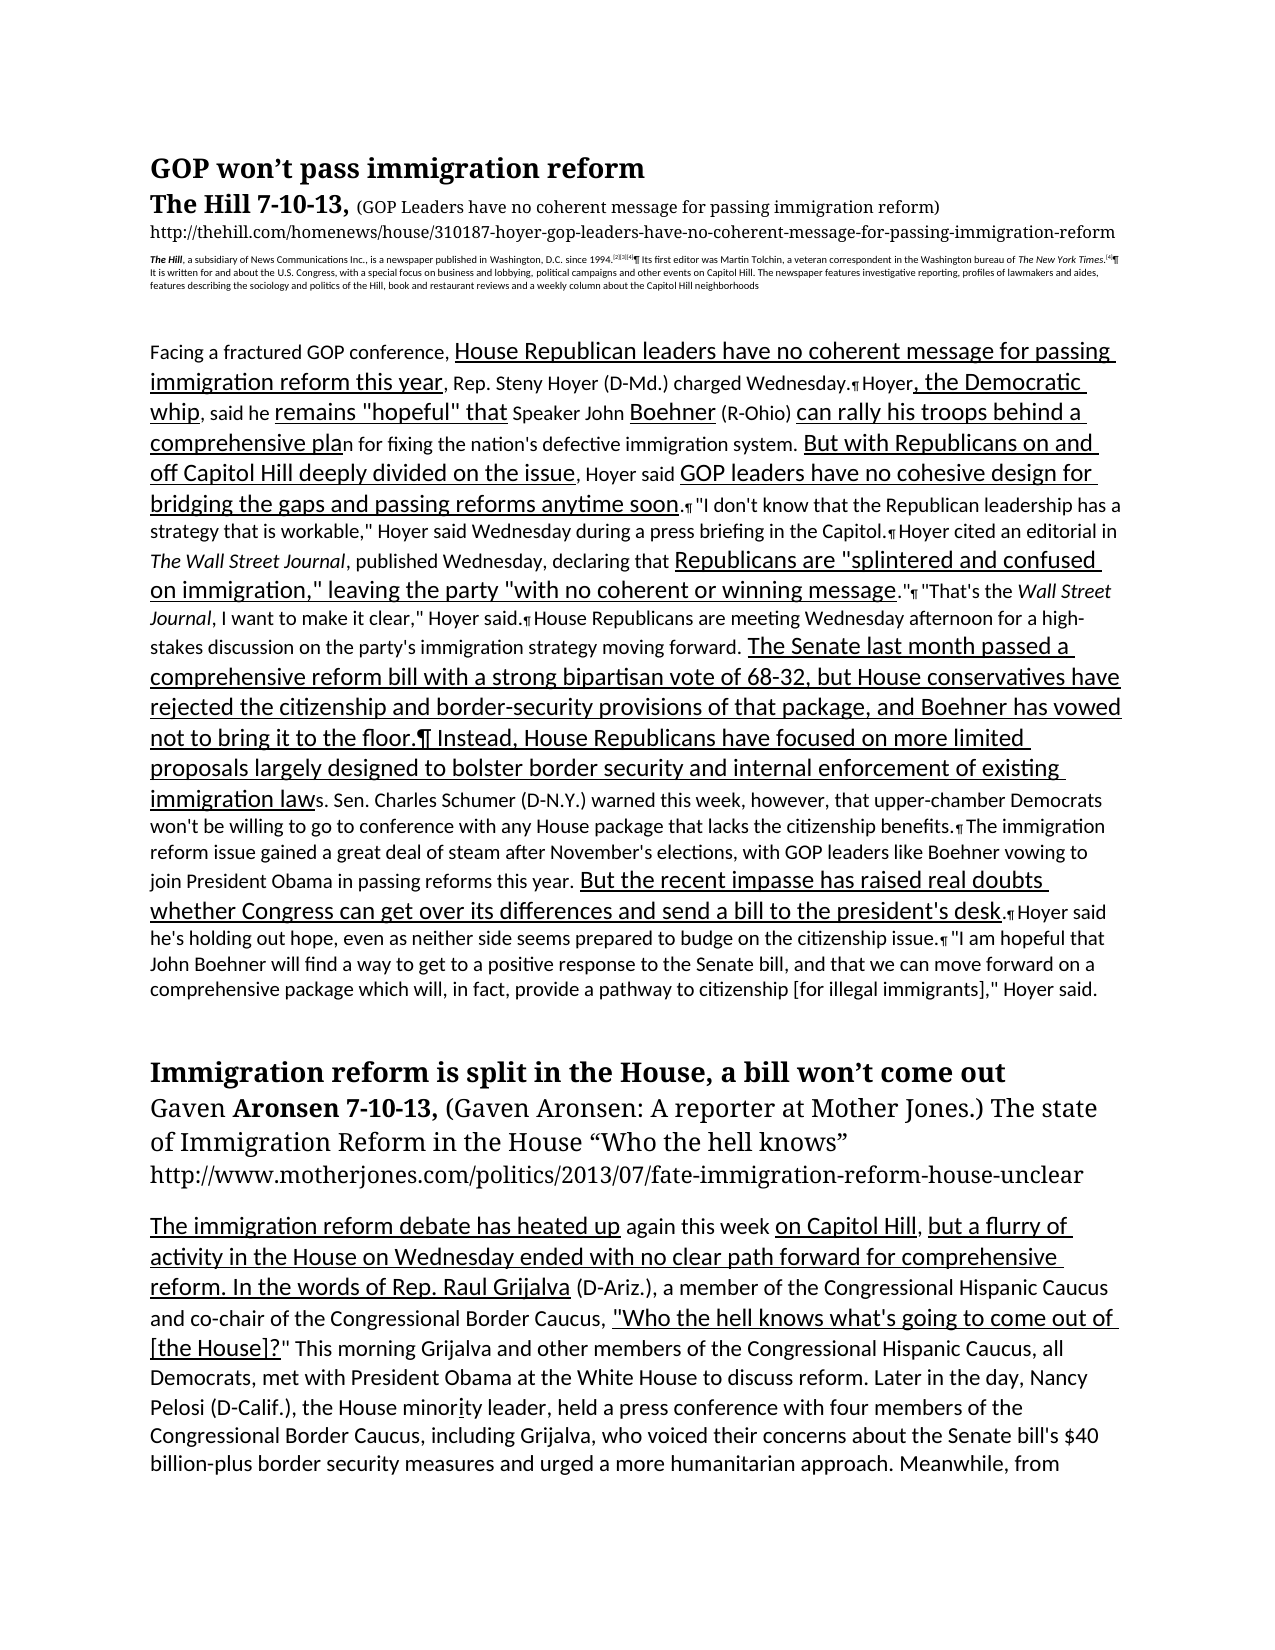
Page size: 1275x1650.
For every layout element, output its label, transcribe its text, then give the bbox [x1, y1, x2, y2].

text http://thehill.com/homenews/house/310187-hoyer-gop-leaders-have-no-coherent-message-for-passing-immigration-reform [150, 221, 1125, 244]
text The Hill, a subsidiary of News Communications Inc., is a newspaper published in Washington, D.C. since 1994.[2][3][4]¶ Its first editor was Martin Tolchin, a veteran correspondent in the Washington bureau of The New York Times.[4]¶ It is written for and about the U.S. Congress, with a special focus on business and lobbying, political campaigns and other events on Capitol Hill. The newspaper features investigative reporting, profiles of lawmakers and aides, features describing the sociology and politics of the Hill, book and restaurant reviews and a weekly column about the Capitol Hill neighborhoods [150, 254, 1125, 292]
subtitle GOP won’t pass immigration reform [150, 150, 1125, 187]
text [150, 1210, 1125, 1477]
text Gaven Aronsen 7-10-13, (Gaven Aronsen: A reporter at Mother Jones.) The state of Immigration Reform in the House “Who the hell knows” [150, 1091, 1125, 1159]
text The Hill 7-10-13, (GOP Leaders have no coherent message for passing immigration reform) [150, 187, 1125, 221]
text http://www.motherjones.com/politics/2013/07/fate-immigration-reform-house-unclear [150, 1159, 1125, 1190]
subtitle Immigration reform is split in the House, a bill won’t come out [150, 1054, 1125, 1091]
text Facing a fractured GOP conference, House Republican leaders have no coherent message for passing immigration reform this year, Rep. Steny Hoyer (D-Md.) charged Wednesday.¶ Hoyer, the Democratic whip, said he remains "hopeful" that Speaker John Boehner (R-Ohio) can rally his troops behind a comprehensive plan for fixing the nation's defective immigration system. But with Republicans on and off Capitol Hill deeply divided on the issue, Hoyer said GOP leaders have no cohesive design for bridging the gaps and passing reforms anytime soon.¶ "I don't know that the Republican leadership has a strategy that is workable," Hoyer said Wednesday during a press briefing in the Capitol.¶ Hoyer cited an editorial in The Wall Street Journal, published Wednesday, declaring that Republicans are "splintered and confused on immigration," leaving the party "with no coherent or winning message."¶ "That's the Wall Street Journal, I want to make it clear," Hoyer said.¶ House Republicans are meeting Wednesday afternoon for a high-stakes discussion on the party's immigration strategy moving forward. The Senate last month passed a comprehensive reform bill with a strong bipartisan vote of 68-32, but House conservatives have rejected the citizenship and border-security provisions of that package, and Boehner has vowed not to bring it to the floor.¶ Instead, House Republicans have focused on more limited proposals largely designed to bolster border security and internal enforcement of existing immigration laws. Sen. Charles Schumer (D-N.Y.) warned this week, however, that upper-chamber Democrats won't be willing to go to conference with any House package that lacks the citizenship benefits.¶ The immigration reform issue gained a great deal of steam after November's elections, with GOP leaders like Boehner vowing to join President Obama in passing reforms this year. But the recent impasse has raised real doubts whether Congress can get over its differences and send a bill to the president's desk.¶ Hoyer said he's holding out hope, even as neither side seems prepared to budge on the citizenship issue.¶ "I am hopeful that John Boehner will find a way to get to a positive response to the Senate bill, and that we can move forward on a comprehensive package which will, in fact, provide a pathway to citizenship [for illegal immigrants]," Hoyer said. [150, 336, 1125, 1002]
